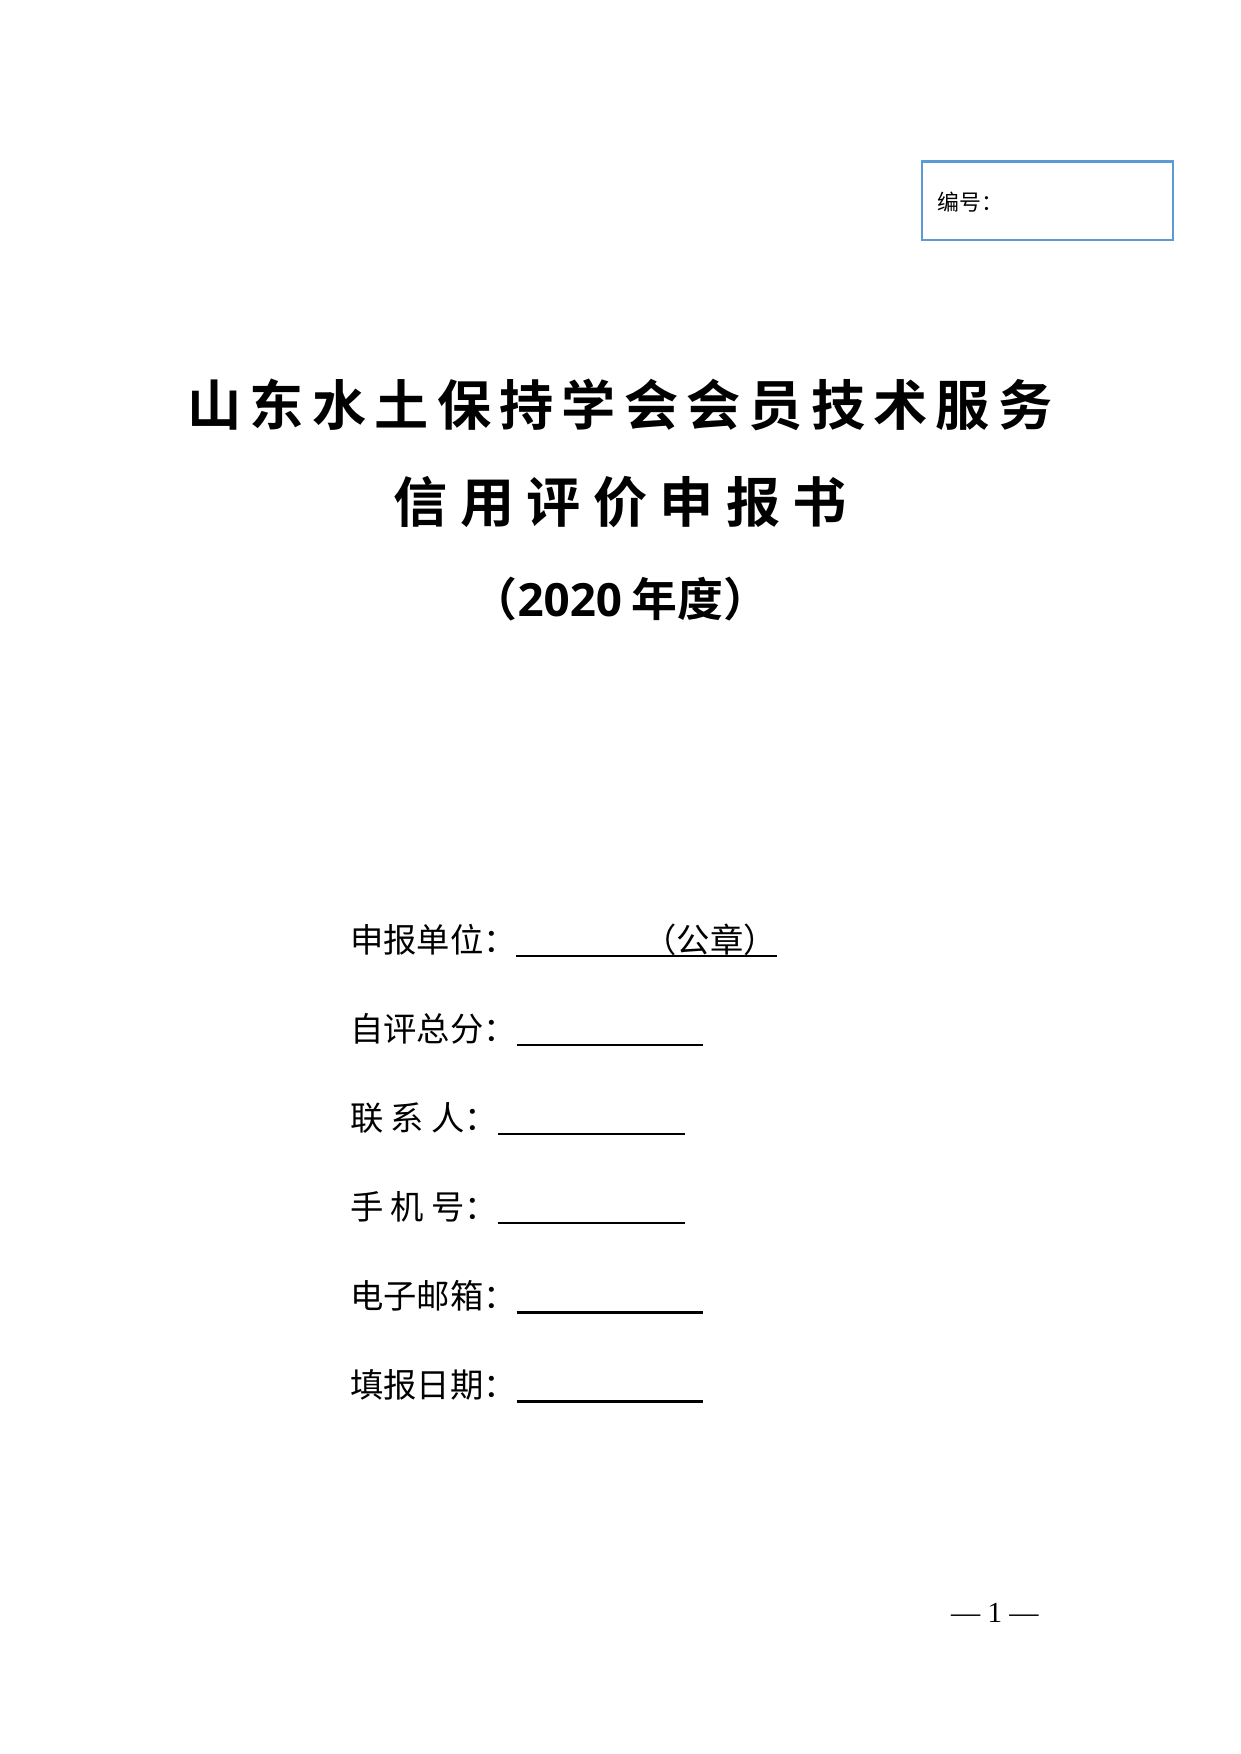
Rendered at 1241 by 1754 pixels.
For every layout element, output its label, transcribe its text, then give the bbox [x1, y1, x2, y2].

text 申报单位： （公章） [187, 905, 1053, 970]
text 手 机 号： [187, 1172, 1053, 1237]
text 电子邮箱： [187, 1261, 1053, 1326]
text 信 用 评 价 申 报 书 [187, 450, 1053, 548]
text 自评总分： [187, 994, 1053, 1059]
text 联 系 人： [187, 1083, 1053, 1148]
text 填报日期： [187, 1351, 1053, 1416]
text （2020年度） [187, 548, 1053, 645]
text 山东水土保持学会会员技术服务 [187, 353, 1053, 450]
